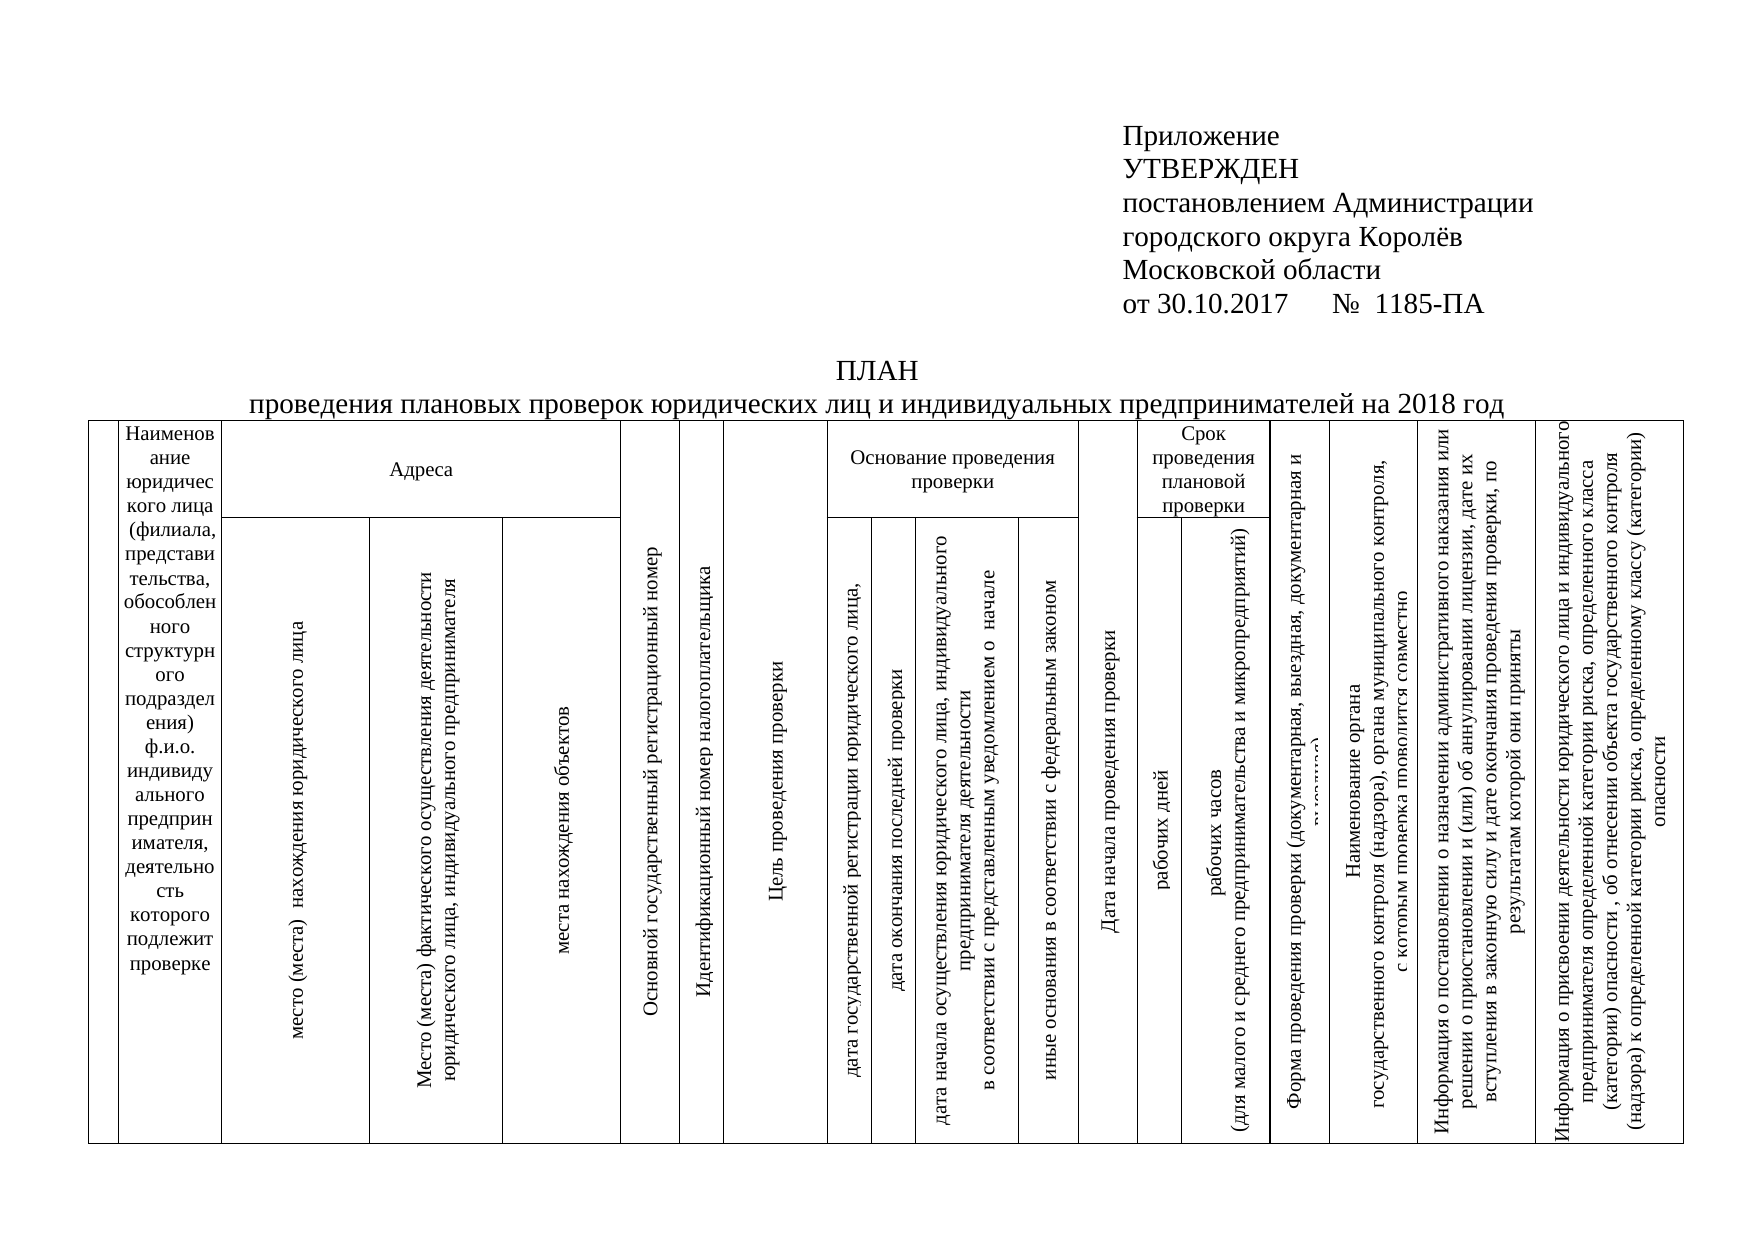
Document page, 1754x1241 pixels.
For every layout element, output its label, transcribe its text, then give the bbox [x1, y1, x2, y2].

text постановлением Администрации [1122, 185, 1636, 219]
table_header Информация о присвоении деятельности юридического лица и индивидуального предпринимателя определенной категории риска, определенного класса (категории) опасности , об отнесении объекта государственного контроля (надзора) к определенной категории риска, определенному классу (категории) опасности [1536, 421, 1683, 1143]
table_header Идентификационный номер налогоплательщика [680, 421, 723, 1143]
table_cell рабочих часов (для малого и среднего предпринимательства и микропредприятий) [1182, 518, 1269, 1143]
table_header Цель проведения проверки [724, 421, 827, 1143]
table_cell рабочих дней [1138, 518, 1181, 1143]
table_cell место (места) нахождения юридического лица [222, 518, 369, 1143]
table_cell иные основания в соответствии с федеральным законом [1019, 518, 1078, 1143]
table_header Срок проведения плановой проверки [1138, 421, 1269, 517]
table_header Основание проведения проверки [828, 421, 1078, 517]
table_header Форма проведения проверки (документарная, выездная, документарная и выездная) [1271, 421, 1329, 1143]
text Приложение [1122, 118, 1636, 152]
table_header Наименование юридического лица (филиала, представительства, обособленного структурного подразделения) ф.и.о. индивидуального предпринимателя, деятельность которого подлежит проверке [119, 421, 221, 1143]
table_cell дата начала осуществления юридического лица, индивидуального предпринимателя деятельности в соответствии с представленным уведомлением о начале деятельности [916, 518, 1018, 1143]
text от 30.10.2017 № 1185-ПА [1122, 286, 1636, 319]
table_header Информация о постановлении о назначении административного наказания или решении о приостановлении и (или) об аннулировании лицензии, дате их вступления в законную силу и дате окончания проведения проверки, по результатам которой они приняты [1418, 421, 1535, 1143]
text Московской области [1122, 252, 1636, 286]
text проведения плановых проверок юридических лиц и индивидуальных предпринимателей на 2018 год [118, 386, 1636, 420]
text ПЛАН [118, 353, 1636, 386]
text городского округа Королёв [1122, 219, 1636, 252]
table_cell дата государственной регистрации юридического лица, индивидуального предпринимателя [828, 518, 871, 1143]
table_header Наименование органа государственного контроля (надзора), органа муниципального контроля, с которым проверка проводится совместно [1330, 421, 1417, 1143]
table_cell места нахождения объектов [503, 518, 620, 1143]
table_cell Место (места) фактического осуществления деятельности юридического лица, индивидуального предпринимателя [370, 518, 502, 1143]
table_header Основной государственный регистрационный номер [621, 421, 679, 1143]
table_header Дата начала проведения проверки [1079, 421, 1137, 1143]
text УТВЕРЖДЕН [1122, 152, 1636, 185]
table_cell дата окончания последней проверки [872, 518, 915, 1143]
table_header Адреса [222, 421, 620, 517]
table_header [89, 421, 118, 1143]
